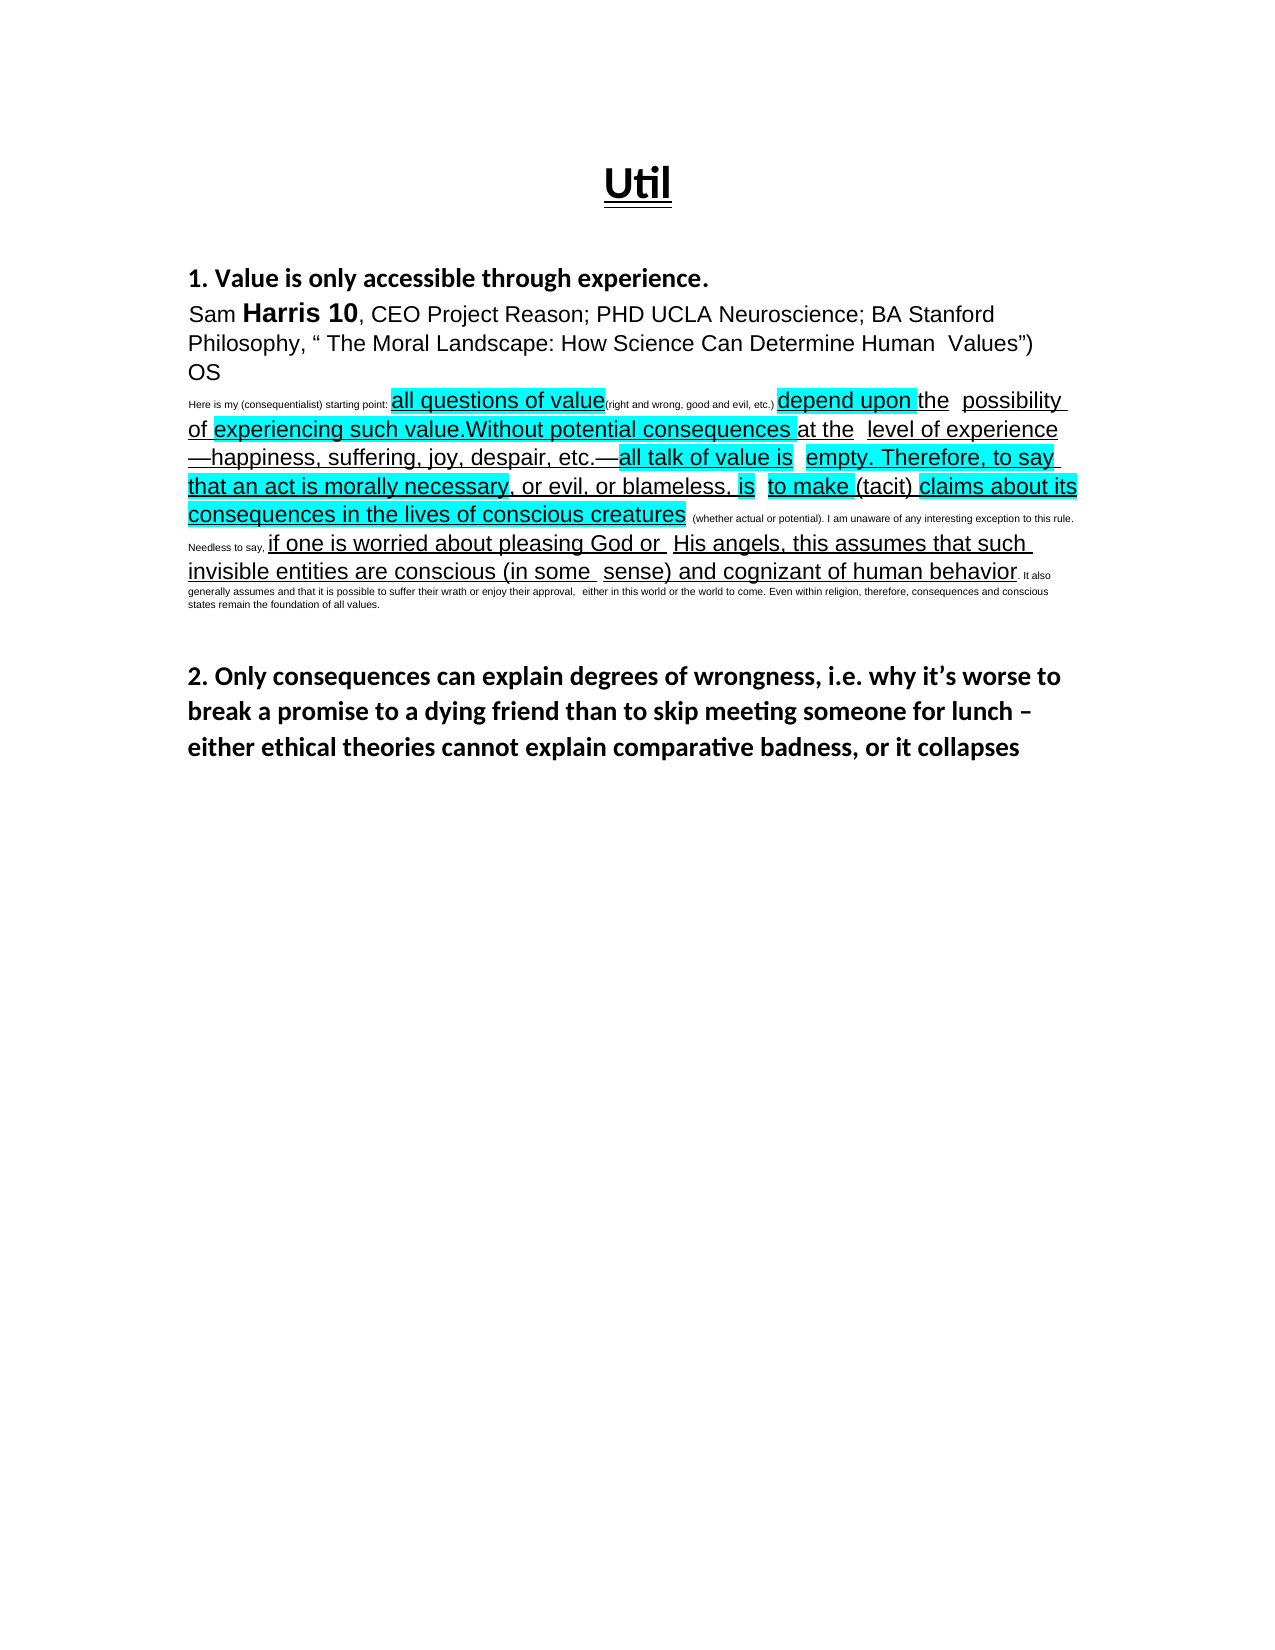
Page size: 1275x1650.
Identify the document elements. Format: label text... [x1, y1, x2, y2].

subtitle 2. Only consequences can explain degrees of wrongness, i.e. why it’s worse to break a promise to a dying friend than to skip meeting someone for lunch – either ethical theories cannot explain comparative badness, or it collapses [187, 659, 1087, 763]
text Here is my (consequentialist) starting point: all questions of value(right and wrong, good and evil, etc.) depend upon the possibility of experiencing such value.Without potential consequences at the level of experience—happiness, suffering, joy, despair, etc.—all talk of value is empty. Therefore, to say that an act is morally necessary, or evil, or blameless, is to make (tacit) claims about its consequences in the lives of conscious creatures (whether actual or potential). I am unaware of any interesting exception to this rule. Needless to say, if one is worried about pleasing God or His angels, this assumes that such invisible entities are conscious (in some sense) and cognizant of human behavior. It also generally assumes and that it is possible to suffer their wrath or enjoy their approval, either in this world or the world to come. Even within religion, therefore, consequences and conscious states remain the foundation of all values. [188, 387, 1078, 610]
subtitle 1. Value is only accessible through experience. [187, 261, 1087, 294]
subtitle Util [187, 154, 1087, 210]
text Sam Harris 10, CEO Project Reason; PHD UCLA Neuroscience; BA Stanford Philosophy, “ The Moral Landscape: How Science Can Determine Human Values”) OS [188, 297, 1051, 385]
